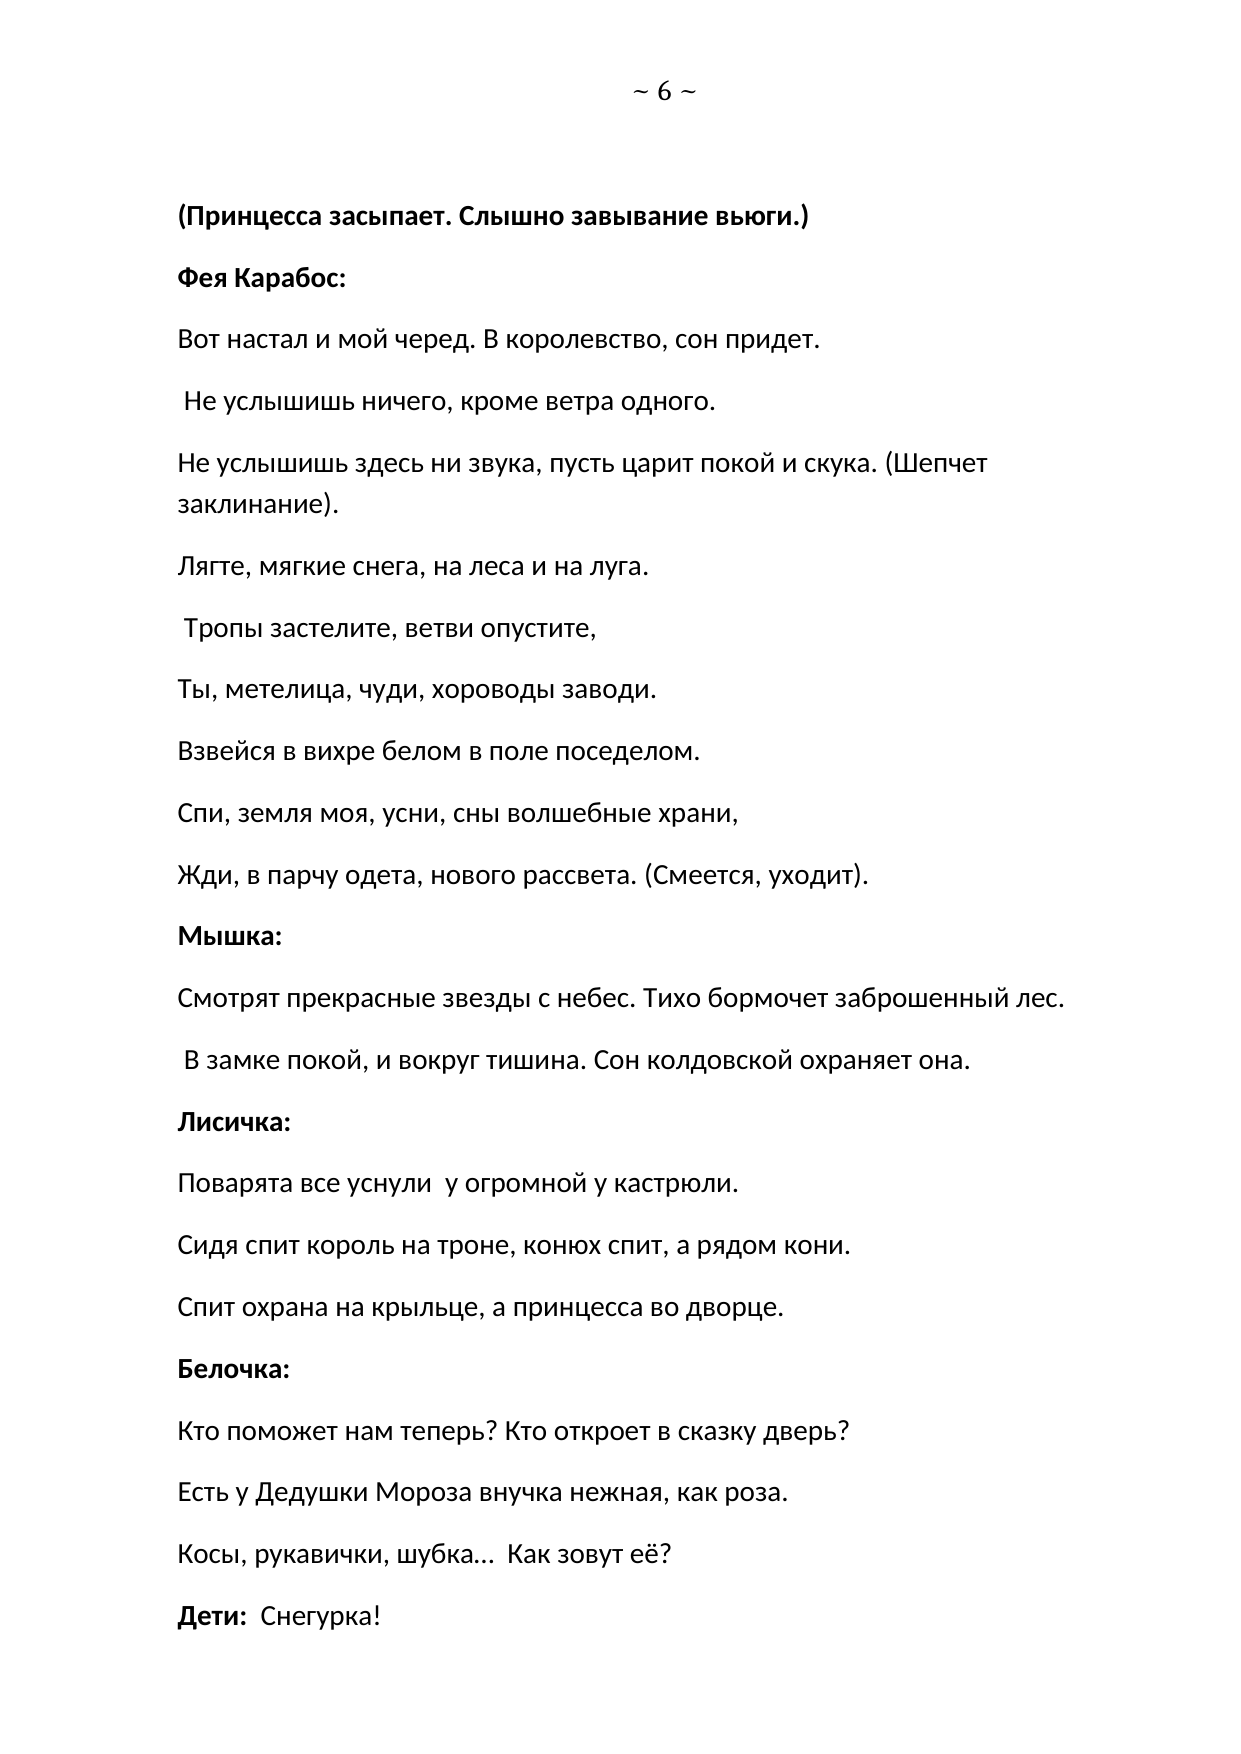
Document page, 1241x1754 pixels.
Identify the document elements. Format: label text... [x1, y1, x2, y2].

text Лисичка: [177, 1103, 1152, 1138]
text Фея Карабос: [177, 259, 1152, 294]
text Жди, в парчу одета, нового рассвета. (Смеется, уходит). [177, 856, 1152, 891]
text Белочка: [177, 1350, 1152, 1386]
text (Принцесса засыпает. Слышно завывание вьюги.) [177, 197, 1152, 233]
text Ты, метелица, чуди, хороводы заводи. [177, 670, 1152, 706]
text Тропы застелите, ветви опустите, [177, 609, 1152, 644]
text Мышка: [177, 917, 1152, 953]
text Взвейся в вихре белом в поле поседелом. [177, 732, 1152, 768]
text Косы, рукавички, шубка… Как зовут её? [177, 1535, 1152, 1571]
text Сидя спит король на троне, конюх спит, а рядом кони. [177, 1226, 1152, 1262]
text Спит охрана на крыльце, а принцесса во дворце. [177, 1288, 1152, 1324]
text Лягте, мягкие снега, на леса и на луга. [177, 547, 1152, 582]
text Кто поможет нам теперь? Кто откроет в сказку дверь? [177, 1412, 1152, 1447]
text Вот настал и мой черед. В королевство, сон придет. [177, 321, 1152, 356]
text В замке покой, и вокруг тишина. Сон колдовской охраняет она. [177, 1041, 1152, 1077]
text Дети: Снегурка! [177, 1597, 1152, 1633]
text Есть у Дедушки Мороза внучка нежная, как роза. [177, 1473, 1152, 1509]
text Не услышишь здесь ни звука, пусть царит покой и скука. (Шепчет заклинание). [177, 444, 1152, 521]
text Смотрят прекрасные звезды с небес. Тихо бормочет заброшенный лес. [177, 979, 1152, 1015]
text Спи, земля моя, усни, сны волшебные храни, [177, 794, 1152, 829]
text Поварята все уснули у огромной у кастрюли. [177, 1164, 1152, 1200]
text Не услышишь ничего, кроме ветра одного. [177, 382, 1152, 418]
